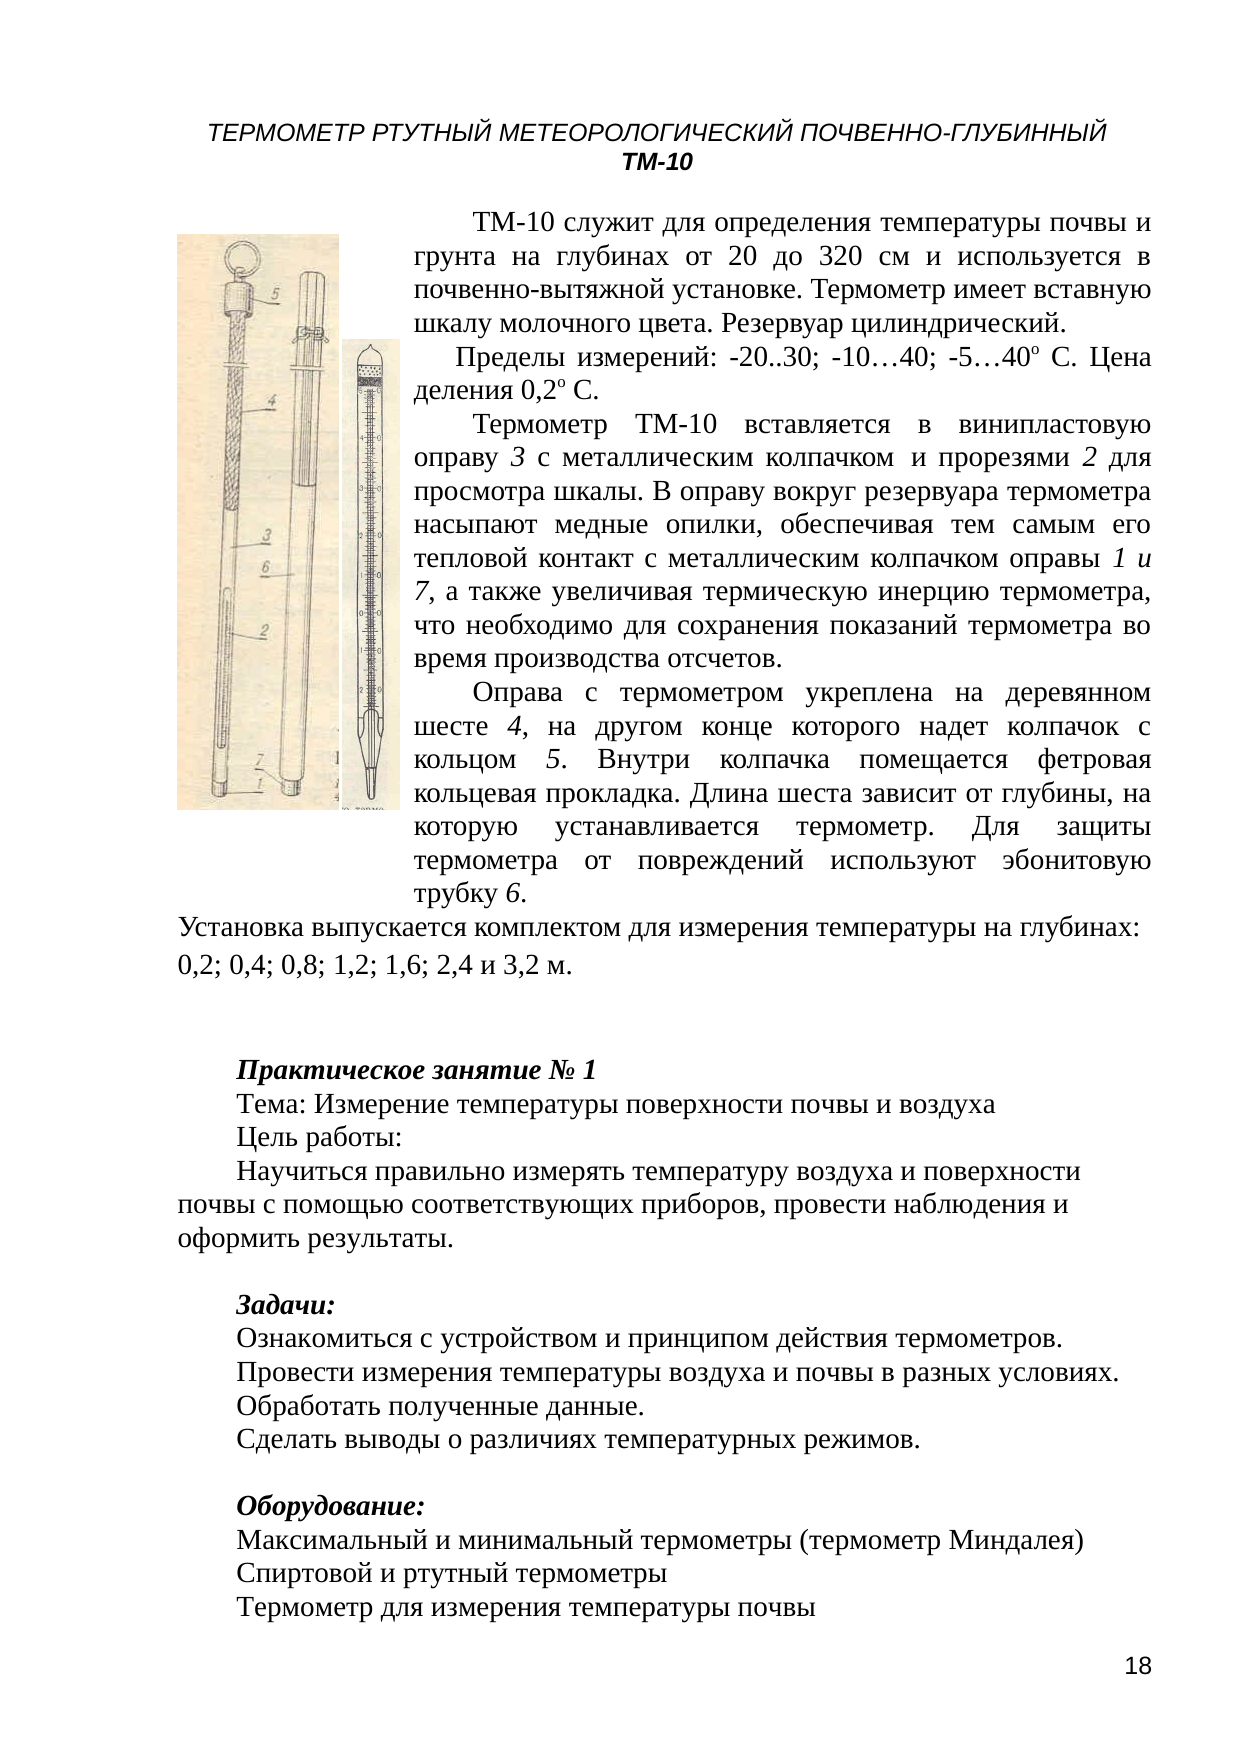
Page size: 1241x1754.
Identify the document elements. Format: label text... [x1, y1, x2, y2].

text Установка выпускается комплектом для измерения температуры на глубинах: 0,2; 0,4; 0,8; 1,2; 1,6; 2,4 и 3,2 м. [177, 909, 1152, 981]
text Пределы измерений: -20..30; -10…40; -5…40о С. Цена деления 0,2о С. [413, 339, 1152, 406]
picture [177, 234, 339, 810]
text Цель работы: [177, 1119, 1152, 1153]
text Максимальный и минимальный термометры (термометр Миндалея) [177, 1522, 1152, 1555]
text Обработать полученные данные. [177, 1388, 1152, 1421]
text ТМ-10 [177, 147, 1137, 176]
text Тема: Измерение температуры поверхности почвы и воздуха [177, 1086, 1152, 1119]
text Научиться правильно измерять температуру воздуха и поверхности почвы с помощью соответствующих приборов, провести наблюдения и оформить результаты. [177, 1153, 1152, 1253]
text Практическое занятие № 1 [177, 1052, 1152, 1086]
text Спиртовой и ртутный термометры [177, 1555, 1152, 1589]
text Оправа с термометром укреплена на деревянном шесте 4, на другом конце которого надет колпачок с кольцом 5. Внутри колпачка помещается фетровая кольцевая прокладка. Длина шеста зависит от глубины, на которую устанавливается термометр. Для защиты термометра от повреждений используют эбонитовую трубку 6. [413, 674, 1152, 909]
text Ознакомиться с устройством и принципом действия термометров. [177, 1321, 1152, 1354]
text Задачи: [177, 1287, 1152, 1321]
text ТЕРМОМЕТР РТУТНЫЙ МЕТЕОРОЛОГИЧЕСКИЙ ПОЧВЕННО-ГЛУБИННЫЙ [177, 118, 1137, 147]
text ТМ-10 служит для определения температуры почвы и грунта на глубинах от 20 до 320 см и используется в почвенно-вытяжной установке. Термометр имеет вставную шкалу молочного цвета. Резервуар цилиндрический. [413, 204, 1152, 338]
picture [342, 339, 400, 810]
text Термометр ТМ-10 вставляется в винипластовую оправу 3 с металлическим колпачком и прорезями 2 для просмотра шкалы. В оправу вокруг резервуара термометра насыпают медные опилки, обеспечивая тем самым его тепловой контакт с металлическим колпачком оправы 1 и 7, а также увеличивая термическую инерцию термометра, что необходимо для сохранения показаний термометра во время производства отсчетов. [413, 406, 1152, 674]
text Сделать выводы о различиях температурных режимов. [177, 1421, 1152, 1455]
text Провести измерения температуры воздуха и почвы в разных условиях. [177, 1354, 1152, 1388]
text Термометр для измерения температуры почвы [177, 1589, 1152, 1622]
text Оборудование: [177, 1488, 1152, 1522]
